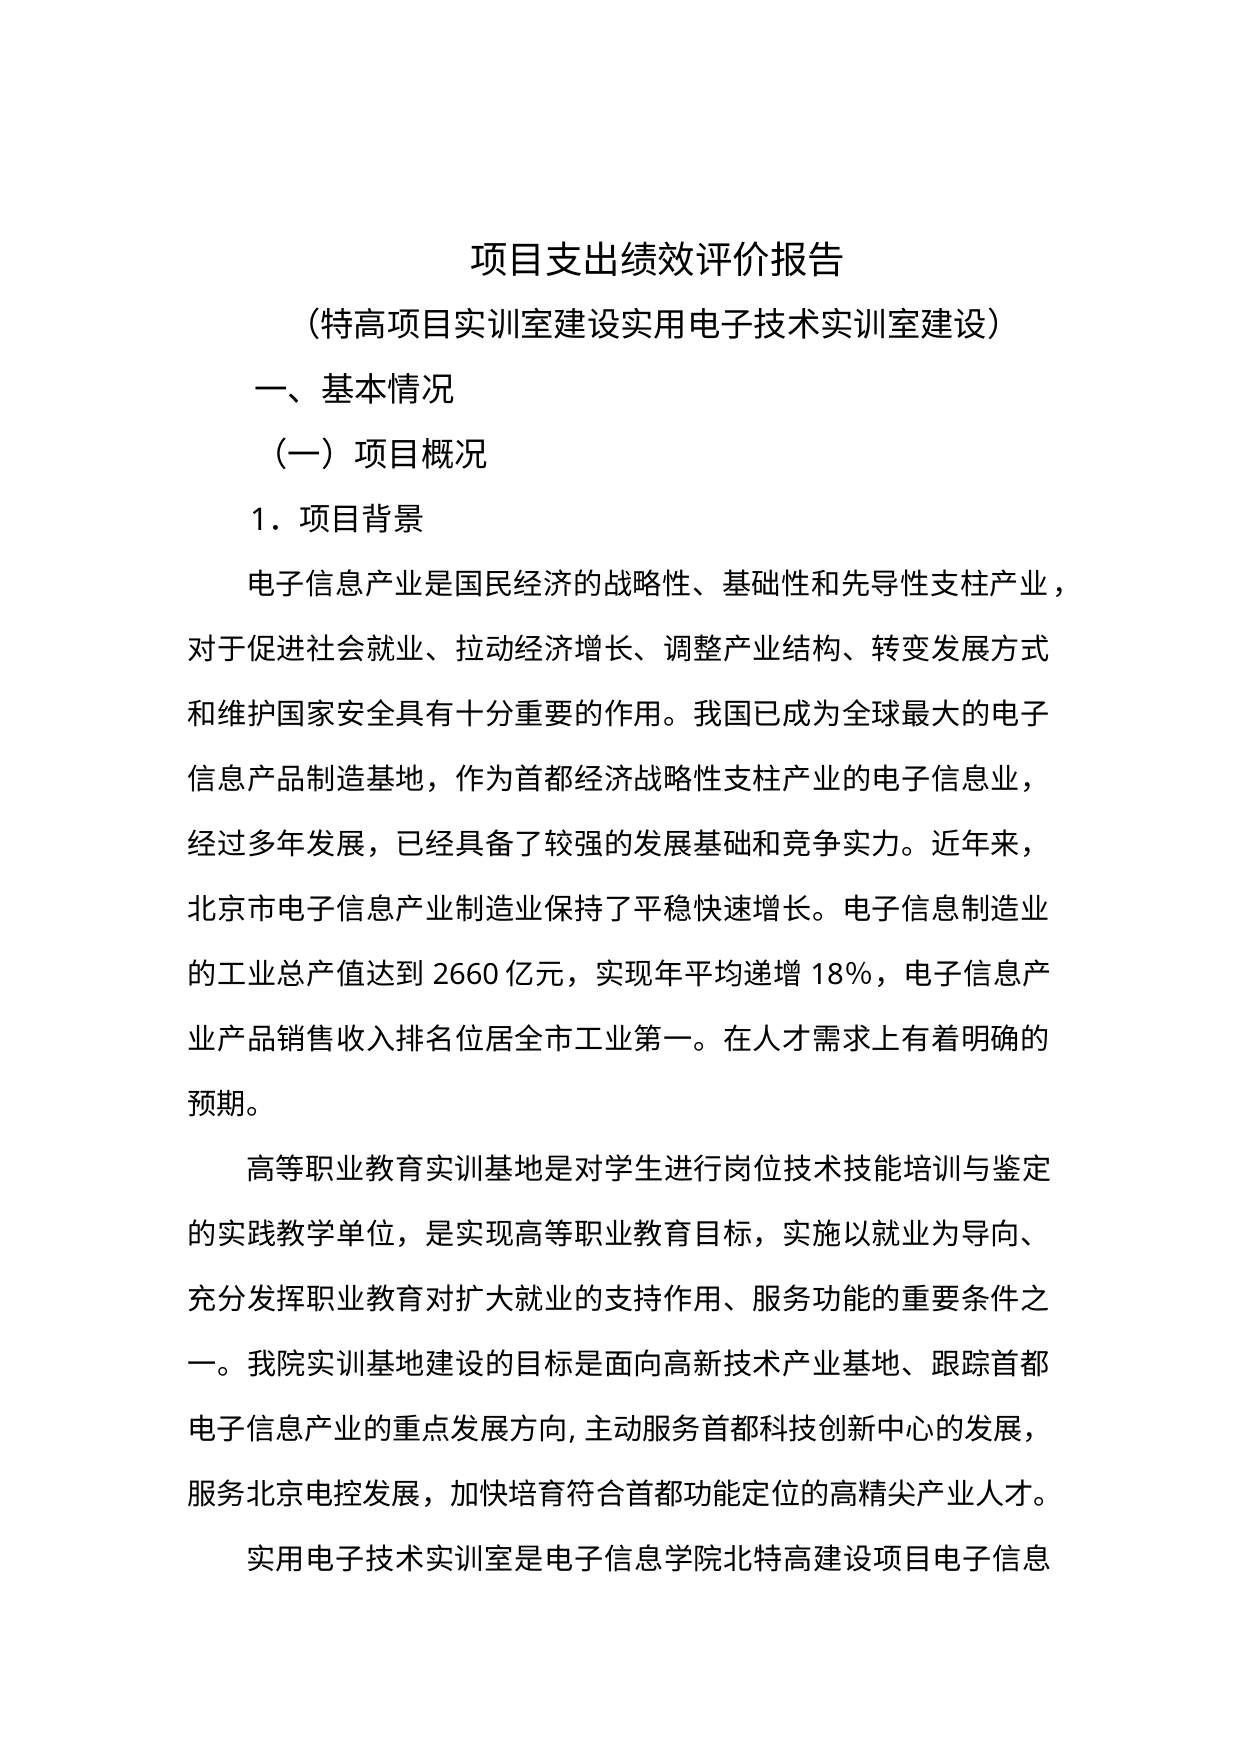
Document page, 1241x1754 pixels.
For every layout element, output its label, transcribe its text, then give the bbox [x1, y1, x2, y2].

text 电子信息产业是国民经济的战略性、基础性和先导性支柱产业，对于促进社会就业、拉动经济增长、调整产业结构、转变发展方式和维护国家安全具有十分重要的作用。我国已成为全球最大的电子信息产品制造基地，作为首都经济战略性支柱产业的电子信息业，经过多年发展，已经具备了较强的发展基础和竞争实力。近年来，北京市电子信息产业制造业保持了平稳快速增长。电子信息制造业的工业总产值达到2660亿元，实现年平均递增18％，电子信息产业产品销售收入排名位居全市工业第一。在人才需求上有着明确的预期。 [187, 549, 1053, 1134]
text 高等职业教育实训基地是对学生进行岗位技术技能培训与鉴定的实践教学单位，是实现高等职业教育目标，实施以就业为导向、充分发挥职业教育对扩大就业的支持作用、服务功能的重要条件之一。我院实训基地建设的目标是面向高新技术产业基地、跟踪首都电子信息产业的重点发展方向, 主动服务首都科技创新中心的发展，服务北京电控发展，加快培育符合首都功能定位的高精尖产业人才。 [187, 1134, 1053, 1524]
text 项目支出绩效评价报告 [187, 224, 1053, 289]
text 一、基本情况 [187, 354, 1053, 419]
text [187, 1524, 1053, 1589]
text （一）项目概况 [187, 419, 1053, 484]
text 1．项目背景 [187, 484, 1053, 549]
text （特高项目实训室建设实用电子技术实训室建设） [187, 289, 1053, 354]
